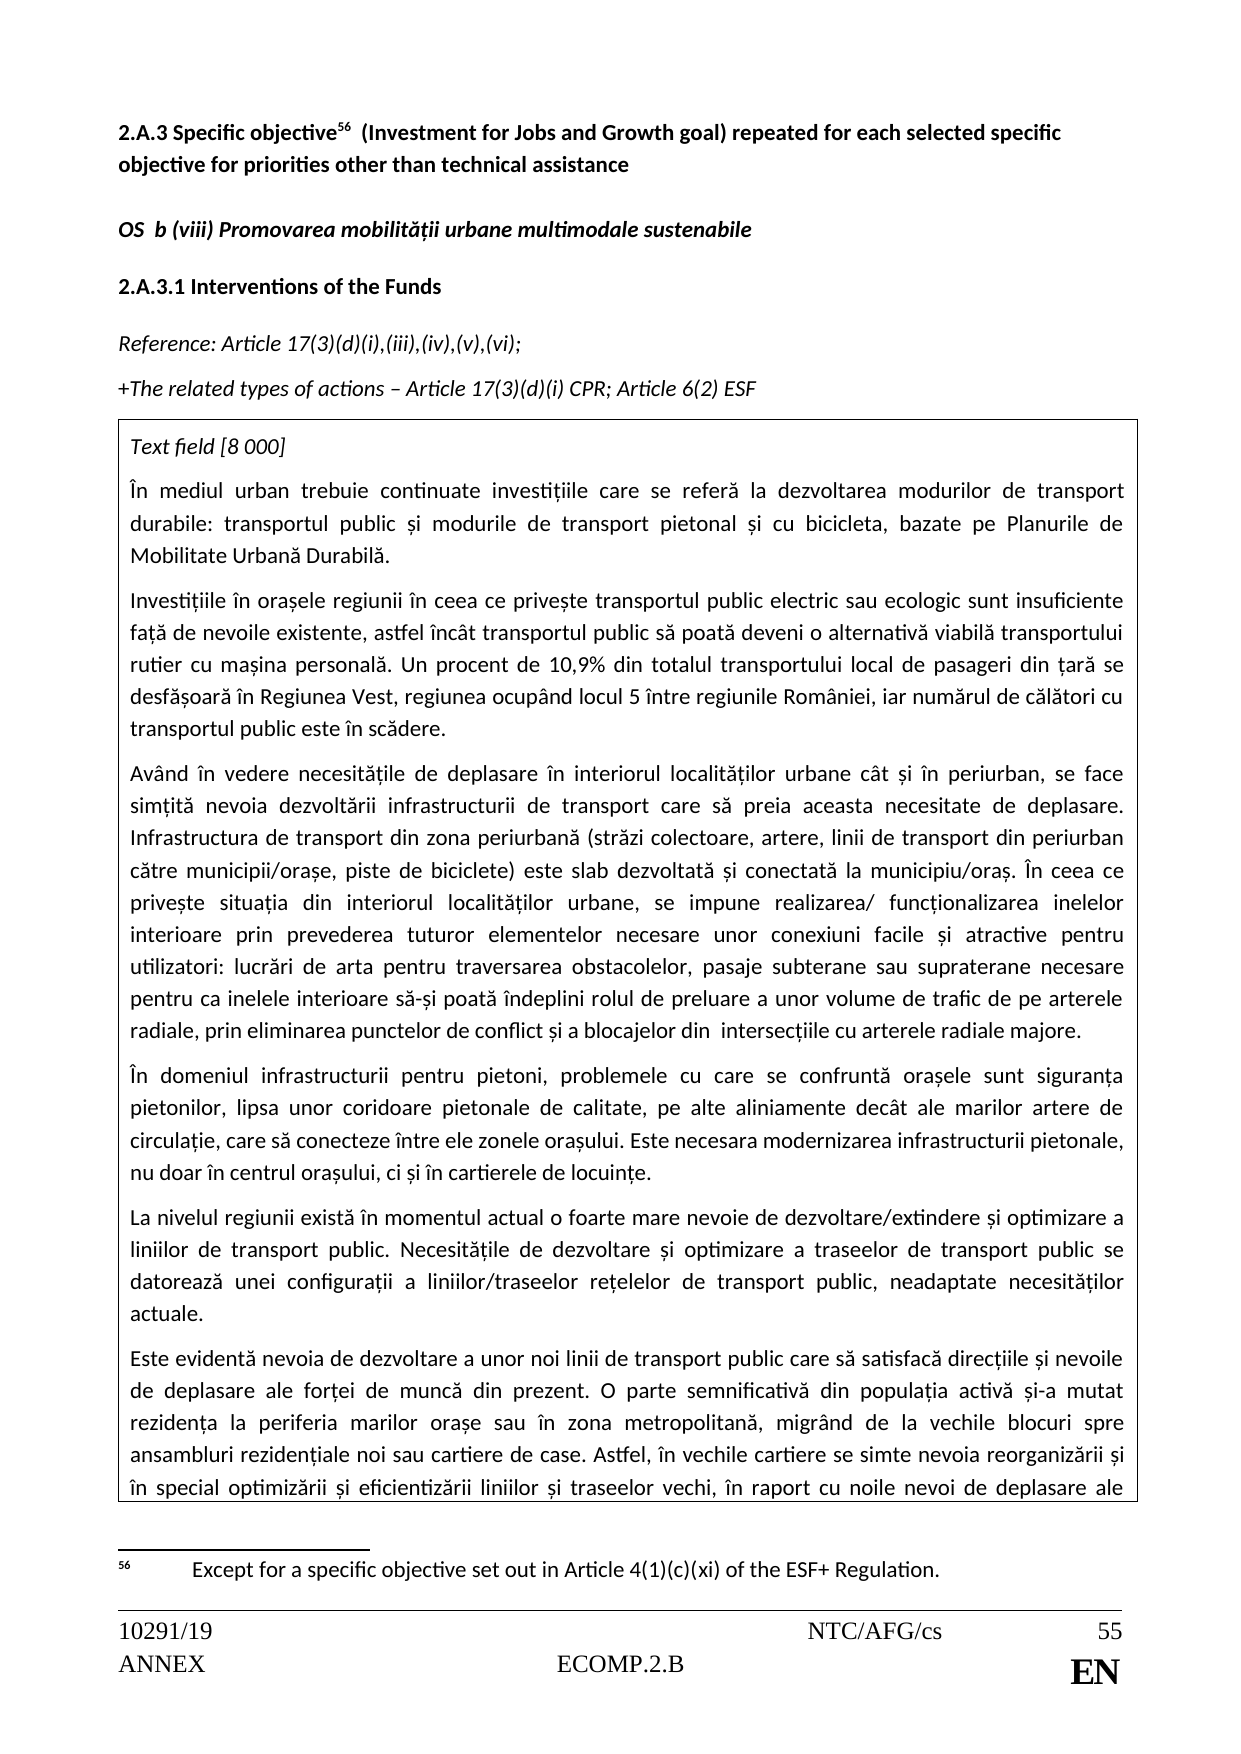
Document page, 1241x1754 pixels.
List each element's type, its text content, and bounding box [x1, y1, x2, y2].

text OS b (viii) Promovarea mobilității urbane multimodale sustenabile [118, 215, 1122, 243]
text Reference: Article 17(3)(d)(i),(iii),(iv),(v),(vi); [118, 329, 1122, 357]
text The related types of actions – Article 17(3)(d)(i) CPR; Article 6(2) ESF+ [118, 374, 1122, 402]
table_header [119, 420, 1137, 1501]
text 2.A.3 Specific objective (Investment for Jobs and Growth goal) repeated for each selected specific objective for priorities other than technical assistance [118, 118, 1122, 178]
text 2.A.3.1 Interventions of the Funds [118, 272, 1122, 300]
